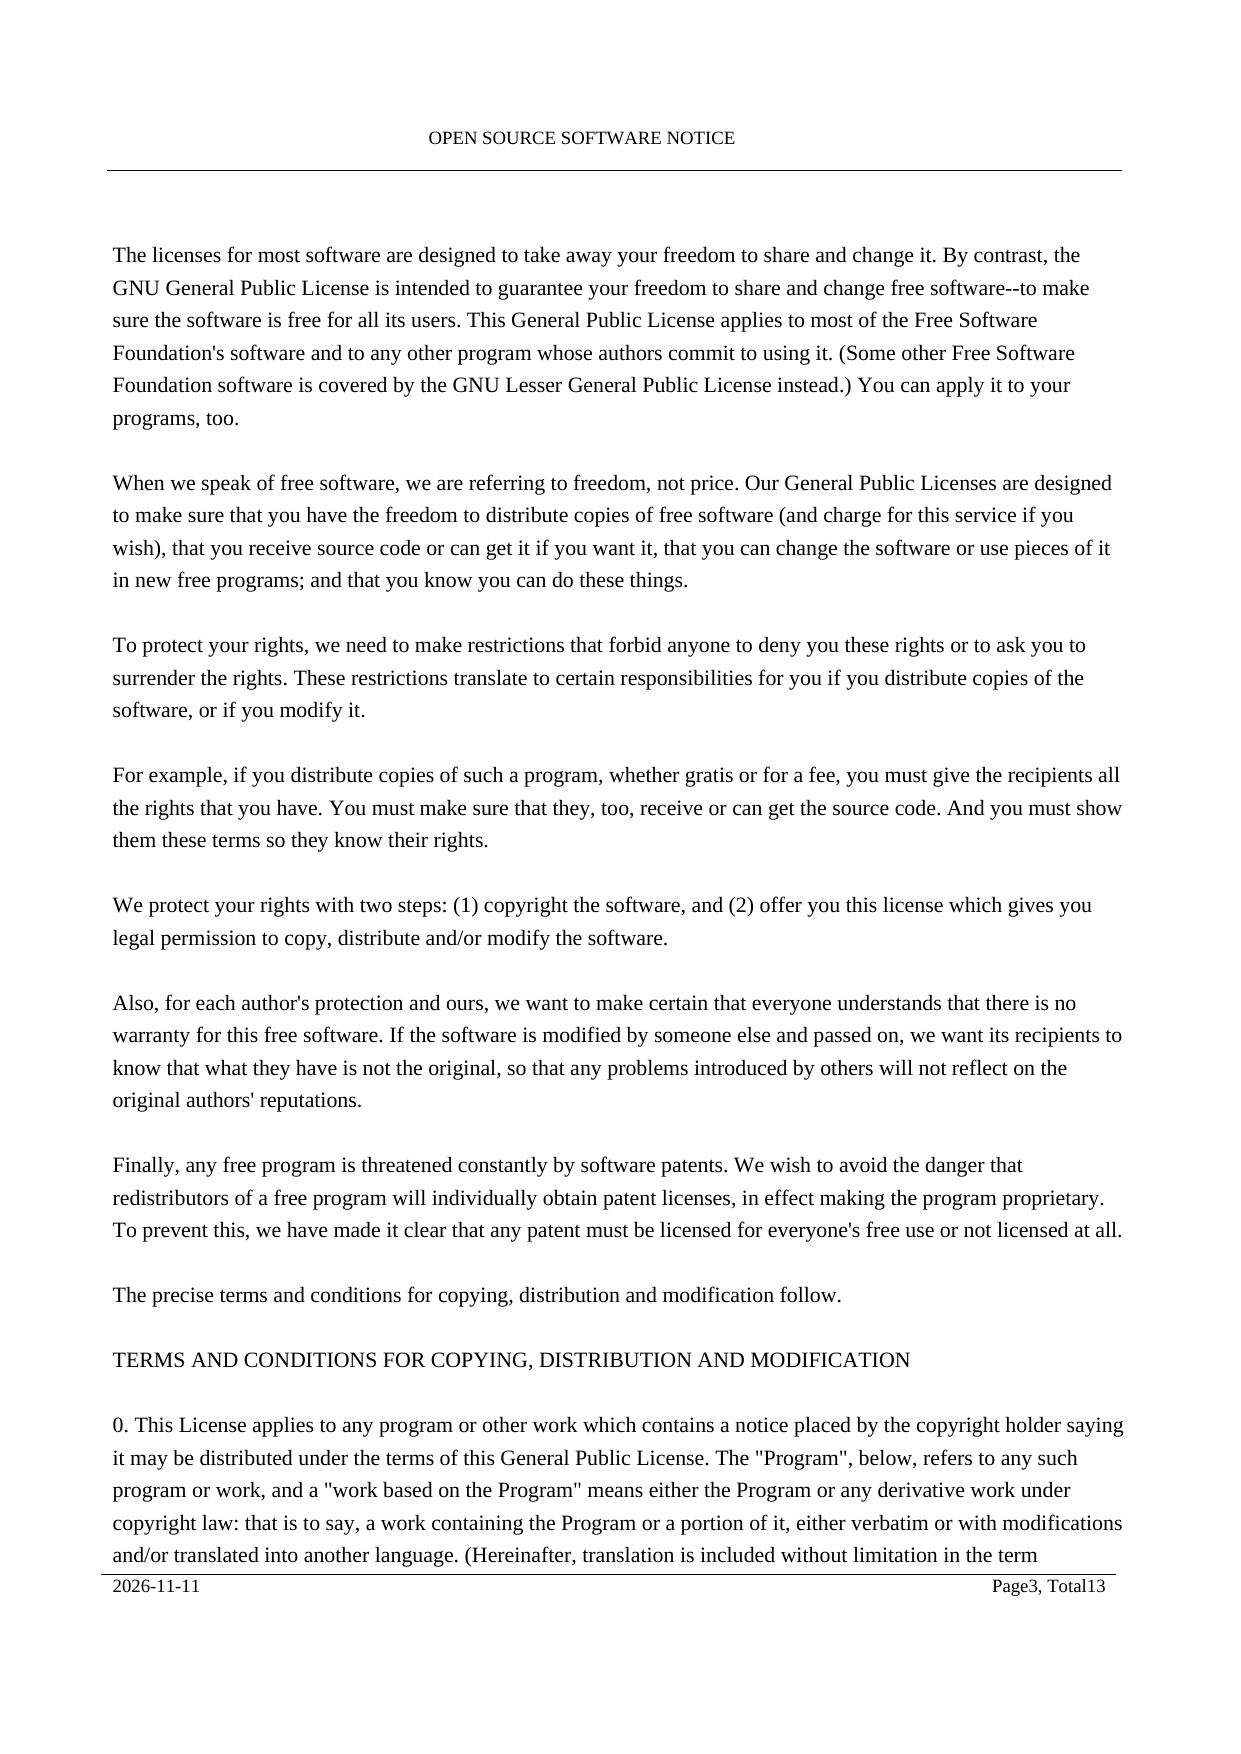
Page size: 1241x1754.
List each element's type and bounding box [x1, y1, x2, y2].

text [112, 206, 1128, 1571]
